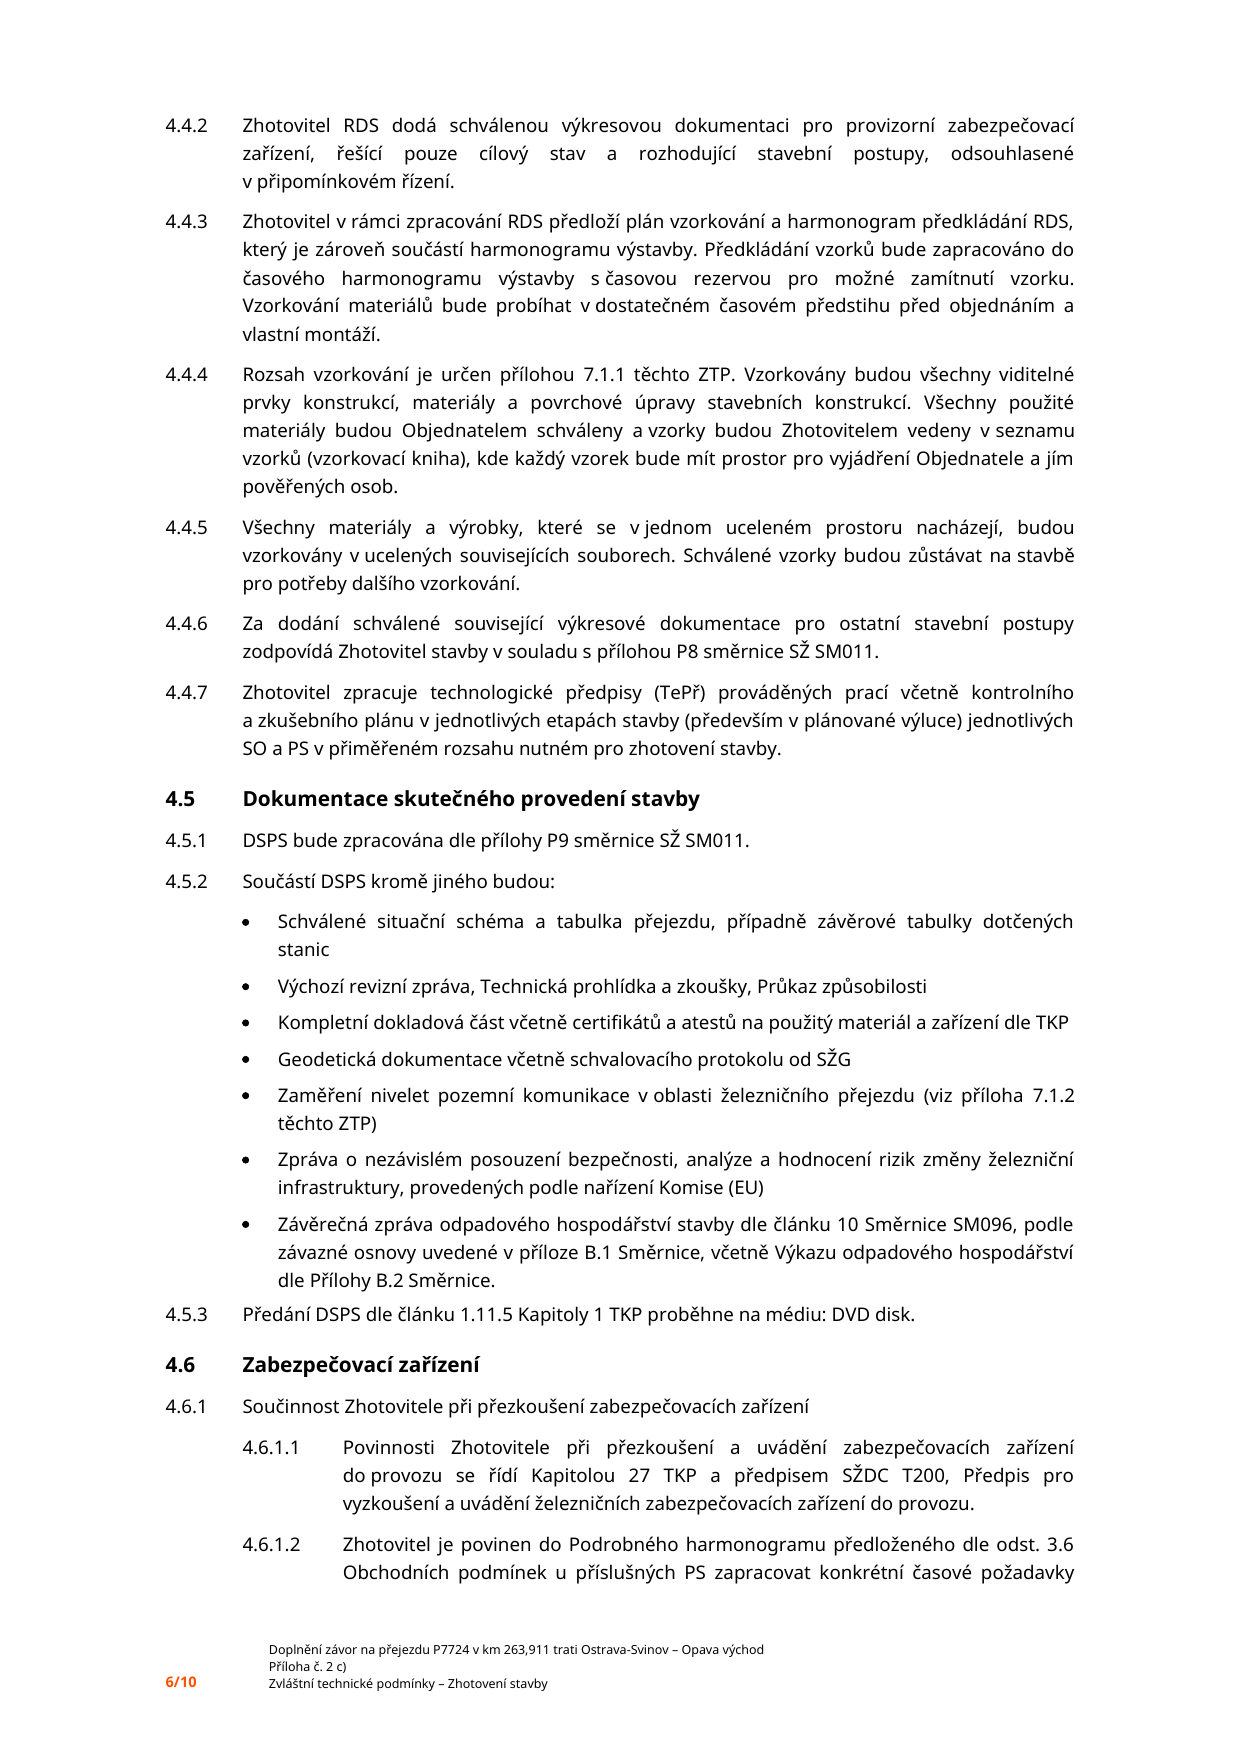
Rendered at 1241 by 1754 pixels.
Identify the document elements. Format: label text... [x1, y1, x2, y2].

text Zabezpečovací zařízení [165, 1350, 1075, 1378]
text Všechny materiály a výrobky, které se v jednom uceleném prostoru nacházejí, budou vzorkovány v ucelených souvisejících souborech. Schválené vzorky budou zůstávat na stavbě pro potřeby dalšího vzorkování. [165, 514, 1075, 596]
list Zaměření nivelet pozemní komunikace v oblasti železničního přejezdu (viz příloha 7.1.2 těchto ZTP) [242, 1082, 1075, 1136]
text Za dodání schválené související výkresové dokumentace pro ostatní stavební postupy zodpovídá Zhotovitel stavby v souladu s přílohou P8 směrnice SŽ SM011. [165, 611, 1075, 664]
list Schválené situační schéma a tabulka přejezdu, případně závěrové tabulky dotčených stanic [242, 909, 1075, 962]
text Zhotovitel zpracuje technologické předpisy (TePř) prováděných prací včetně kontrolního a zkušebního plánu v jednotlivých etapách stavby (především v plánované výluce) jednotlivých SO a PS v přiměřeném rozsahu nutném pro zhotovení stavby. [165, 679, 1075, 761]
text Rozsah vzorkování je určen přílohou 7.1.1 těchto ZTP. Vzorkovány budou všechny viditelné prvky konstrukcí, materiály a povrchové úpravy stavebních konstrukcí. Všechny použité materiály budou Objednatelem schváleny a vzorky budou Zhotovitelem vedeny v seznamu vzorků (vzorkovací kniha), kde každý vzorek bude mít prostor pro vyjádření Objednatele a jím pověřených osob. [165, 361, 1075, 499]
text Povinnosti Zhotovitele při přezkoušení a uvádění zabezpečovacích zařízení do provozu se řídí Kapitolou 27 TKP a předpisem SŽDC T200, Předpis pro vyzkoušení a uvádění železničních zabezpečovacích zařízení do provozu. [242, 1434, 1075, 1516]
text Dokumentace skutečného provedení stavby [165, 784, 1075, 812]
list Výchozí revizní zpráva, Technická prohlídka a zkoušky, Průkaz způsobilosti [242, 973, 1075, 999]
list Geodetická dokumentace včetně schvalovacího protokolu od SŽG [242, 1046, 1075, 1071]
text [242, 1531, 1075, 1584]
list Kompletní dokladová část včetně certifikátů a atestů na použitý materiál a zařízení dle TKP [242, 1009, 1075, 1035]
text DSPS bude zpracována dle přílohy P9 směrnice SŽ SM011. [165, 828, 1075, 853]
text Součinnost Zhotovitele při přezkoušení zabezpečovacích zařízení [165, 1394, 1075, 1419]
text Součástí DSPS kromě jiného budou: [165, 868, 1075, 894]
text Předání DSPS dle článku 1.11.5 Kapitoly 1 TKP proběhne na médiu: DVD disk. [165, 1301, 1075, 1327]
text Zhotovitel v rámci zpracování RDS předloží plán vzorkování a harmonogram předkládání RDS, který je zároveň součástí harmonogramu výstavby. Předkládání vzorků bude zapracováno do časového harmonogramu výstavby s časovou rezervou pro možné zamítnutí vzorku. Vzorkování materiálů bude probíhat v dostatečném časovém předstihu před objednáním a vlastní montáží. [165, 209, 1075, 346]
text Zhotovitel RDS dodá schválenou výkresovou dokumentaci pro provizorní zabezpečovací zařízení, řešící pouze cílový stav a rozhodující stavební postupy, odsouhlasené v připomínkovém řízení. [165, 112, 1075, 194]
list Závěrečná zpráva odpadového hospodářství stavby dle článku 10 Směrnice SM096, podle závazné osnovy uvedené v příloze B.1 Směrnice, včetně Výkazu odpadového hospodářství dle Přílohy B.2 Směrnice. [242, 1211, 1075, 1292]
list Zpráva o nezávislém posouzení bezpečnosti, analýze a hodnocení rizik změny železniční infrastruktury, provedených podle nařízení Komise (EU) [242, 1147, 1075, 1200]
